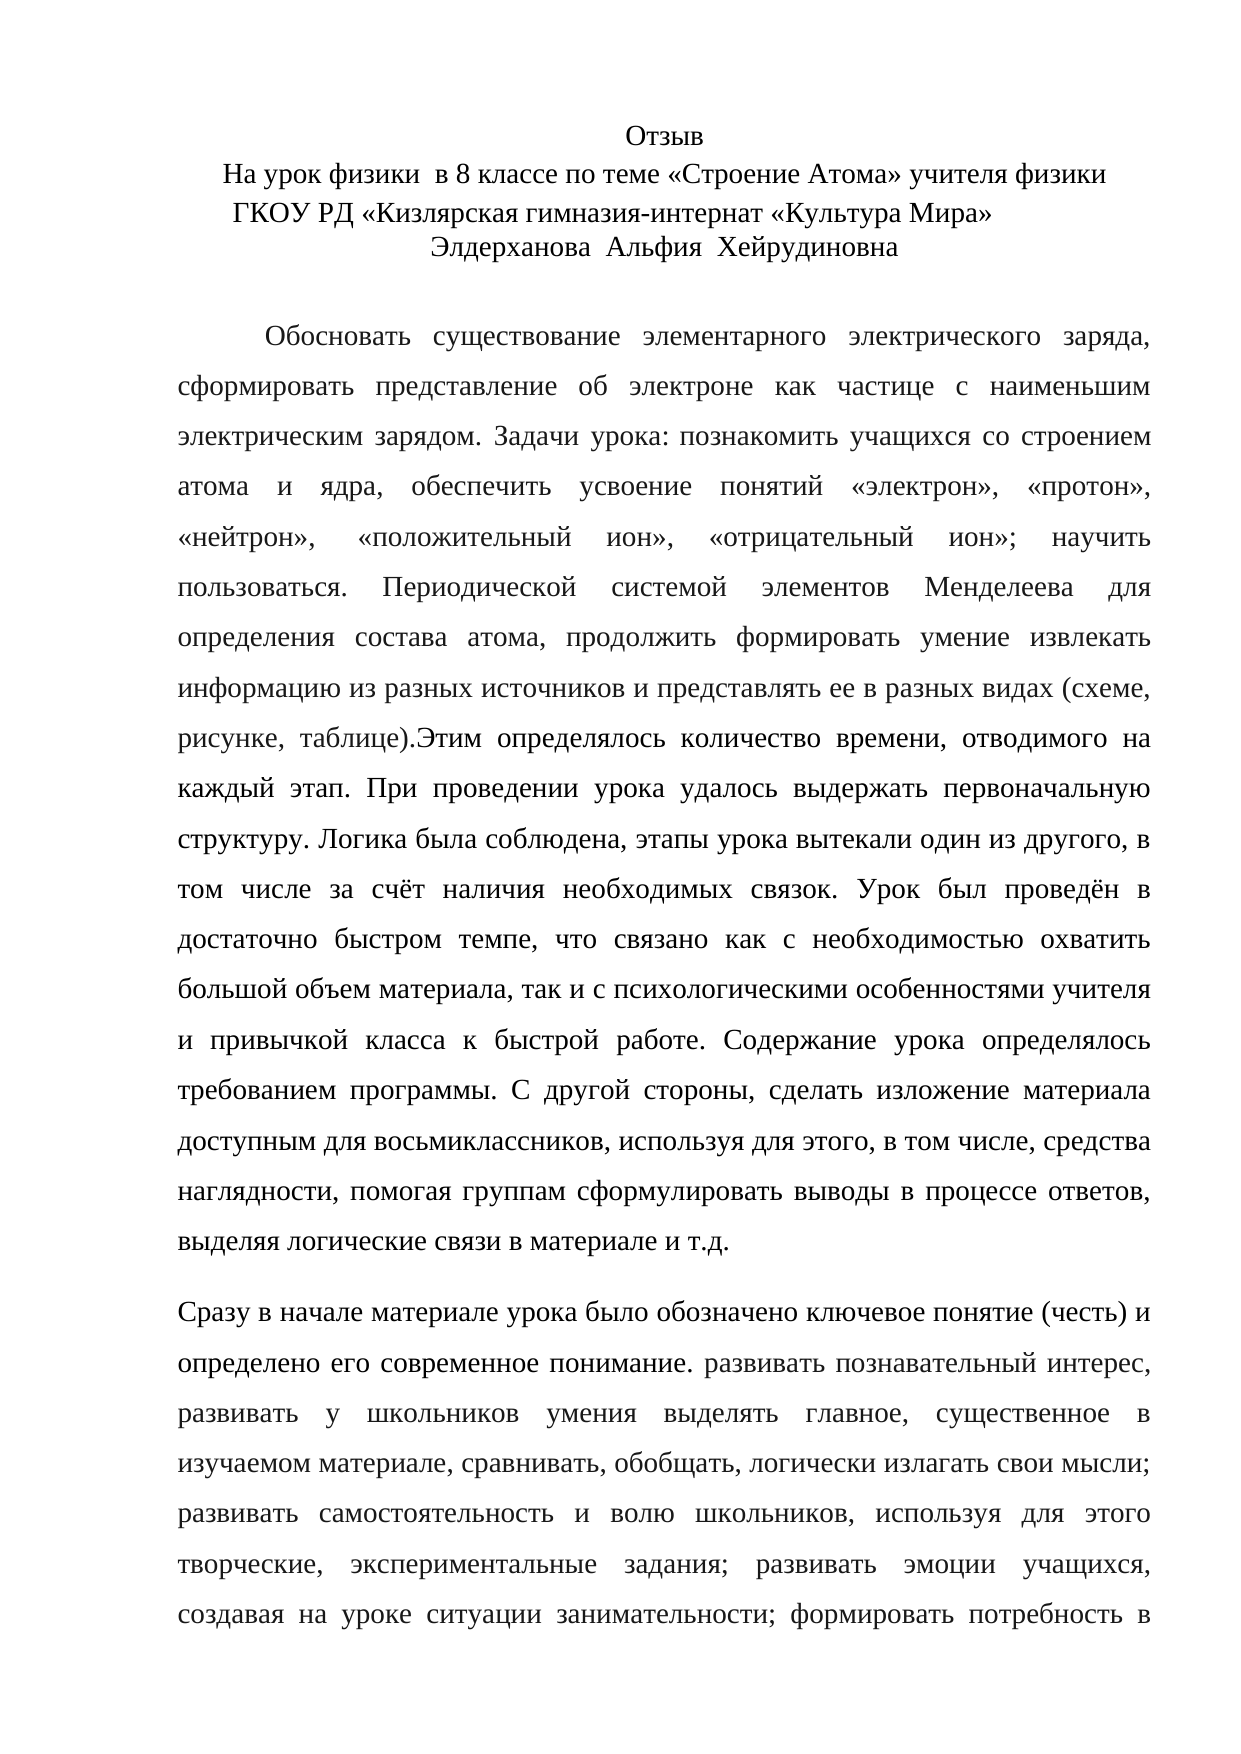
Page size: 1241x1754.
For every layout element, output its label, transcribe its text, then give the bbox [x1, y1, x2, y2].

text ГКОУ РД «Кизлярская гимназия-интернат «Культура Мира» [74, 195, 1152, 229]
text Обосновать существование элементарного электрического заряда, сформировать представление об электроне как частице с наименьшим электрическим зарядом. Задачи урока: познакомить учащихся со строением атома и ядра, обеспечить усвоение понятий «электрон», «протон», «нейтрон», «положительный ион», «отрицательный ион»; научить пользоваться. Периодической системой элементов Менделеева для определения состава атома, продолжить формировать умение извлекать информацию из разных источников и представлять ее в разных видах (схеме, рисунке, таблице).Этим определялось количество времени, отводимого на каждый этап. При проведении урока удалось выдержать первоначальную структуру. Логика была соблюдена, этапы урока вытекали один из другого, в том числе за счёт наличия необходимых связок. Урок был проведён в достаточно быстром темпе, что связано как с необходимостью охватить большой объем материала, так и с психологическими особенностями учителя и привычкой класса к быстрой работе. Содержание урока определялось требованием программы. С другой стороны, сделать изложение материала доступным для восьмиклассников, используя для этого, в том числе, средства наглядности, помогая группам сформулировать выводы в процессе ответов, выделяя логические связи в материале и т.д. [177, 318, 1152, 1257]
text На урок физики в 8 классе по теме «Строение Атома» учителя физики [177, 157, 1152, 190]
text Элдерханова Альфия Хейрудиновна [177, 229, 1152, 262]
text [177, 1294, 1152, 1630]
text Отзыв [177, 118, 1152, 152]
